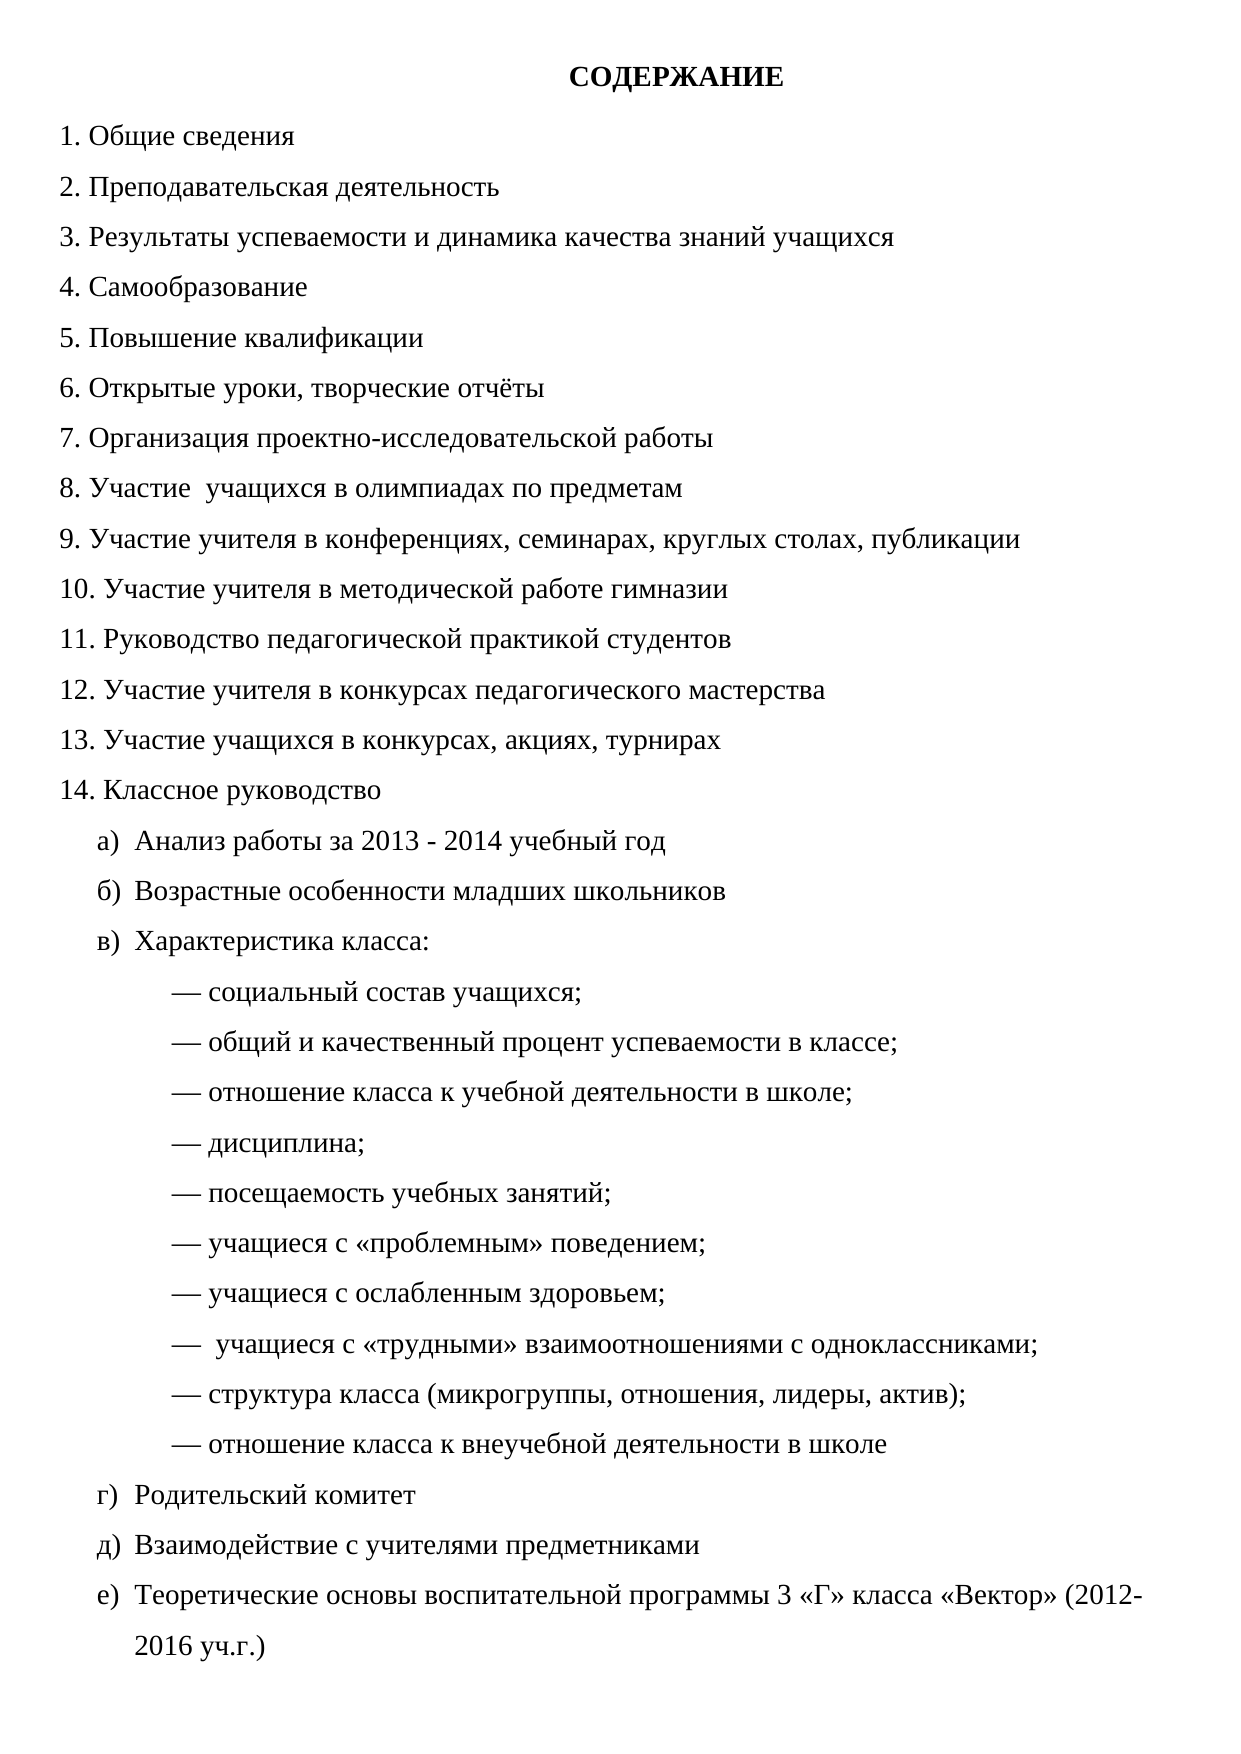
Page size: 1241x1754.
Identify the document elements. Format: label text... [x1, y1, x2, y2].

text — учащиеся с ослабленным здоровьем; [172, 1276, 1181, 1309]
text 6. Открытые уроки, творческие отчёты [59, 370, 1181, 403]
text — учащиеся с «трудными» взаимоотношениями с одноклассниками; [172, 1326, 1181, 1359]
text — учащиеся с «проблемным» поведением; [172, 1225, 1181, 1259]
text 8. Участие учащихся в олимпиадах по предметам [59, 471, 1181, 504]
text — общий и качественный процент успеваемости в классе; [172, 1024, 1181, 1058]
text 3. Результаты успеваемости и динамика качества знаний учащихся [59, 219, 1181, 253]
list Родительский комитет [97, 1477, 1181, 1510]
text — отношение класса к учебной деятельности в школе; [172, 1074, 1181, 1108]
text — посещаемость учебных занятий; [172, 1175, 1181, 1208]
text — структура класса (микрогруппы, отношения, лидеры, актив); [172, 1376, 1181, 1410]
list Возрастные особенности младших школьников [97, 873, 1181, 907]
text 12. Участие учителя в конкурсах педагогического мастерства [59, 672, 1181, 705]
text 9. Участие учителя в конференциях, семинарах, круглых столах, публикации [59, 521, 1181, 554]
text 5. Повышение квалификации [59, 320, 1181, 353]
text — дисциплина; [172, 1125, 1181, 1158]
text 11. Руководство педагогической практикой студентов [59, 622, 1181, 655]
list СОДЕРЖАНИЕ [172, 59, 1181, 93]
list Анализ работы за 2013 - 2014 учебный год [97, 823, 1181, 856]
text 2. Преподавательская деятельность [59, 169, 1181, 202]
text 14. Классное руководство [59, 772, 1181, 806]
text 1. Общие сведения [59, 118, 1181, 152]
text 7. Организация проектно-исследовательской работы [59, 420, 1181, 454]
text 4. Самообразование [59, 269, 1181, 303]
text — отношение класса к внеучебной деятельности в школе [172, 1427, 1181, 1460]
text 10. Участие учителя в методической работе гимназии [59, 571, 1181, 605]
list Взаимодействие с учителями предметниками [97, 1527, 1181, 1561]
text 13. Участие учащихся в конкурсах, акциях, турнирах [59, 722, 1181, 756]
text — социальный состав учащихся; [172, 974, 1181, 1007]
list Теоретические основы воспитательной программы 3 «Г» класса «Вектор» (2012-2016 уч.г.) [97, 1577, 1181, 1661]
list Характеристика класса: [97, 923, 1181, 957]
